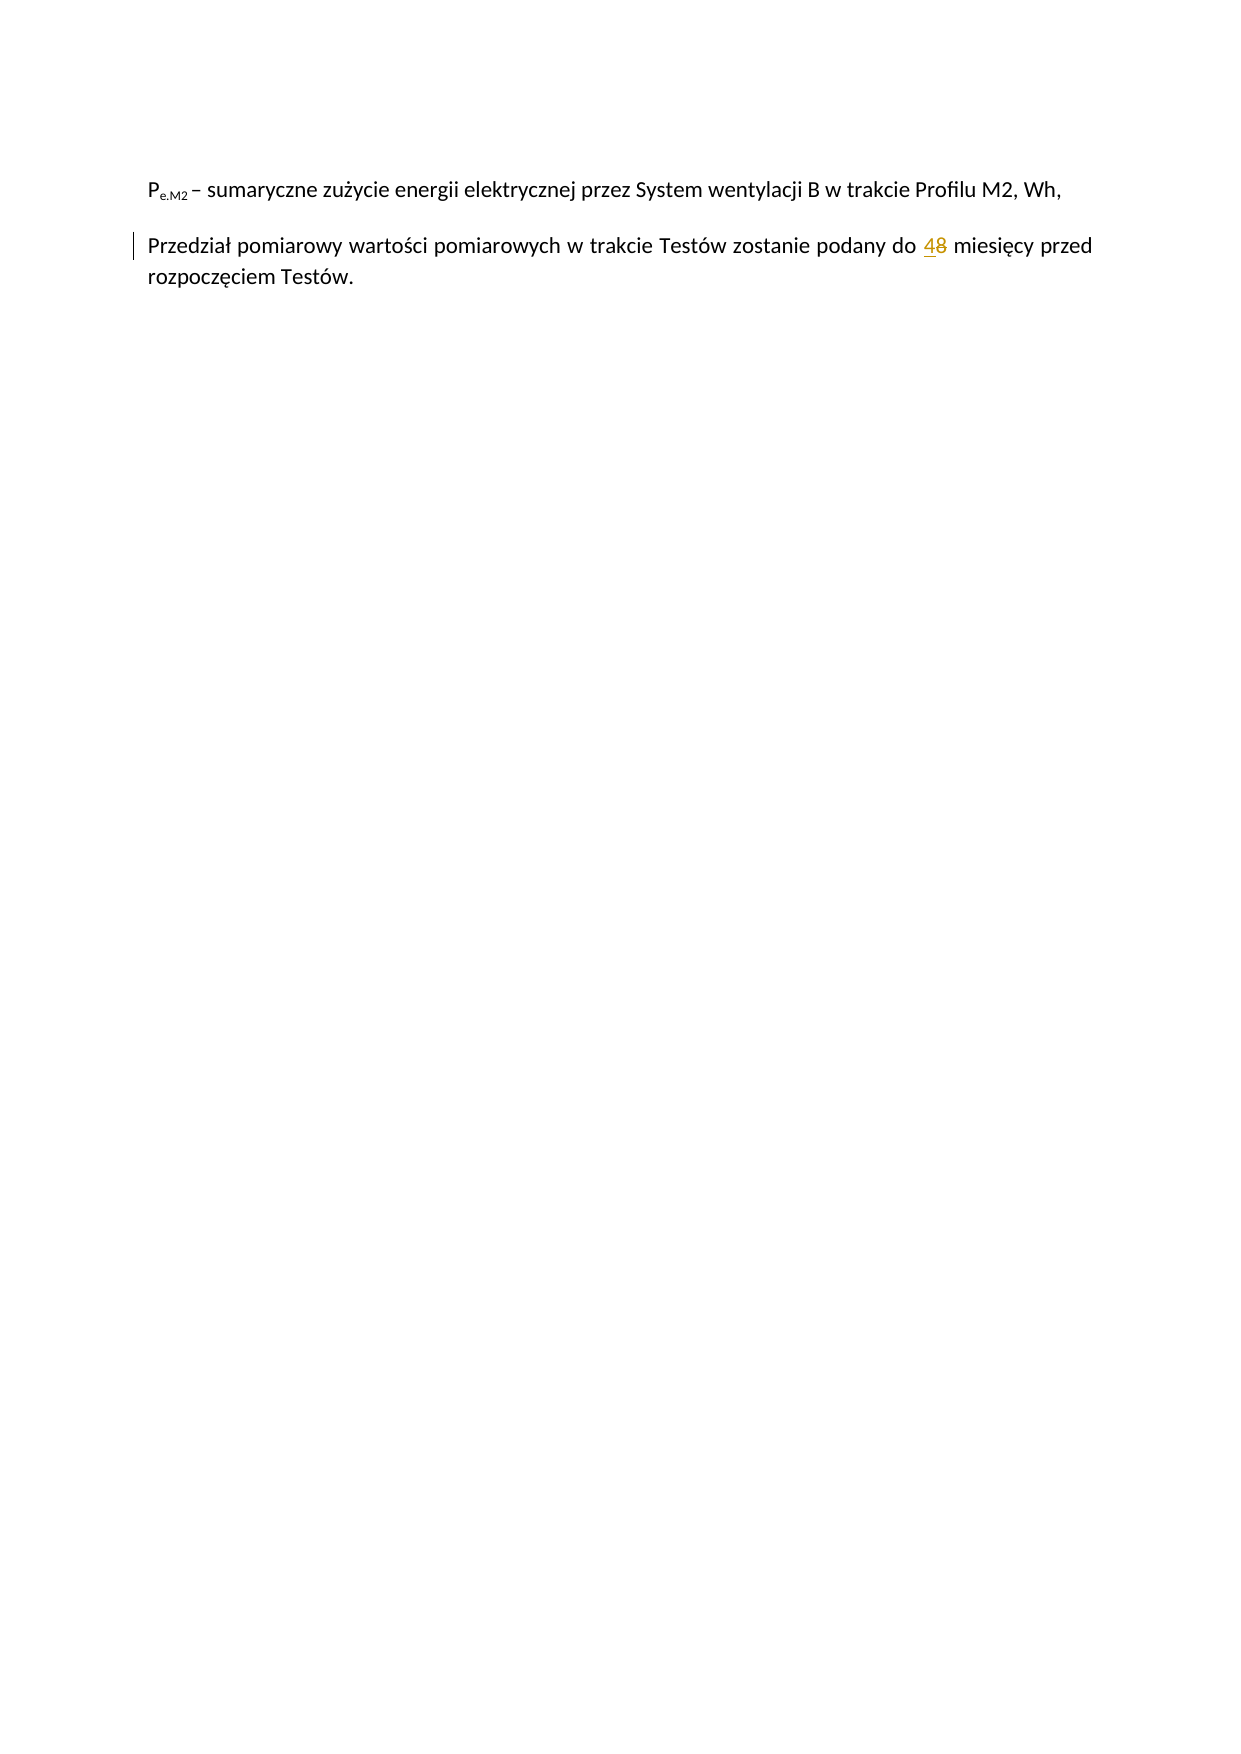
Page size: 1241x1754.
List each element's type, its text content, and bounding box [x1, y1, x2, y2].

text Pe.M2 – sumaryczne zużycie energii elektrycznej przez System wentylacji B w trakcie Profilu M2, Wh, [148, 176, 1093, 204]
text Przedział pomiarowy wartości pomiarowych w trakcie Testów zostanie podany do miesięcy przed rozpoczęciem Testów. [148, 232, 1093, 290]
